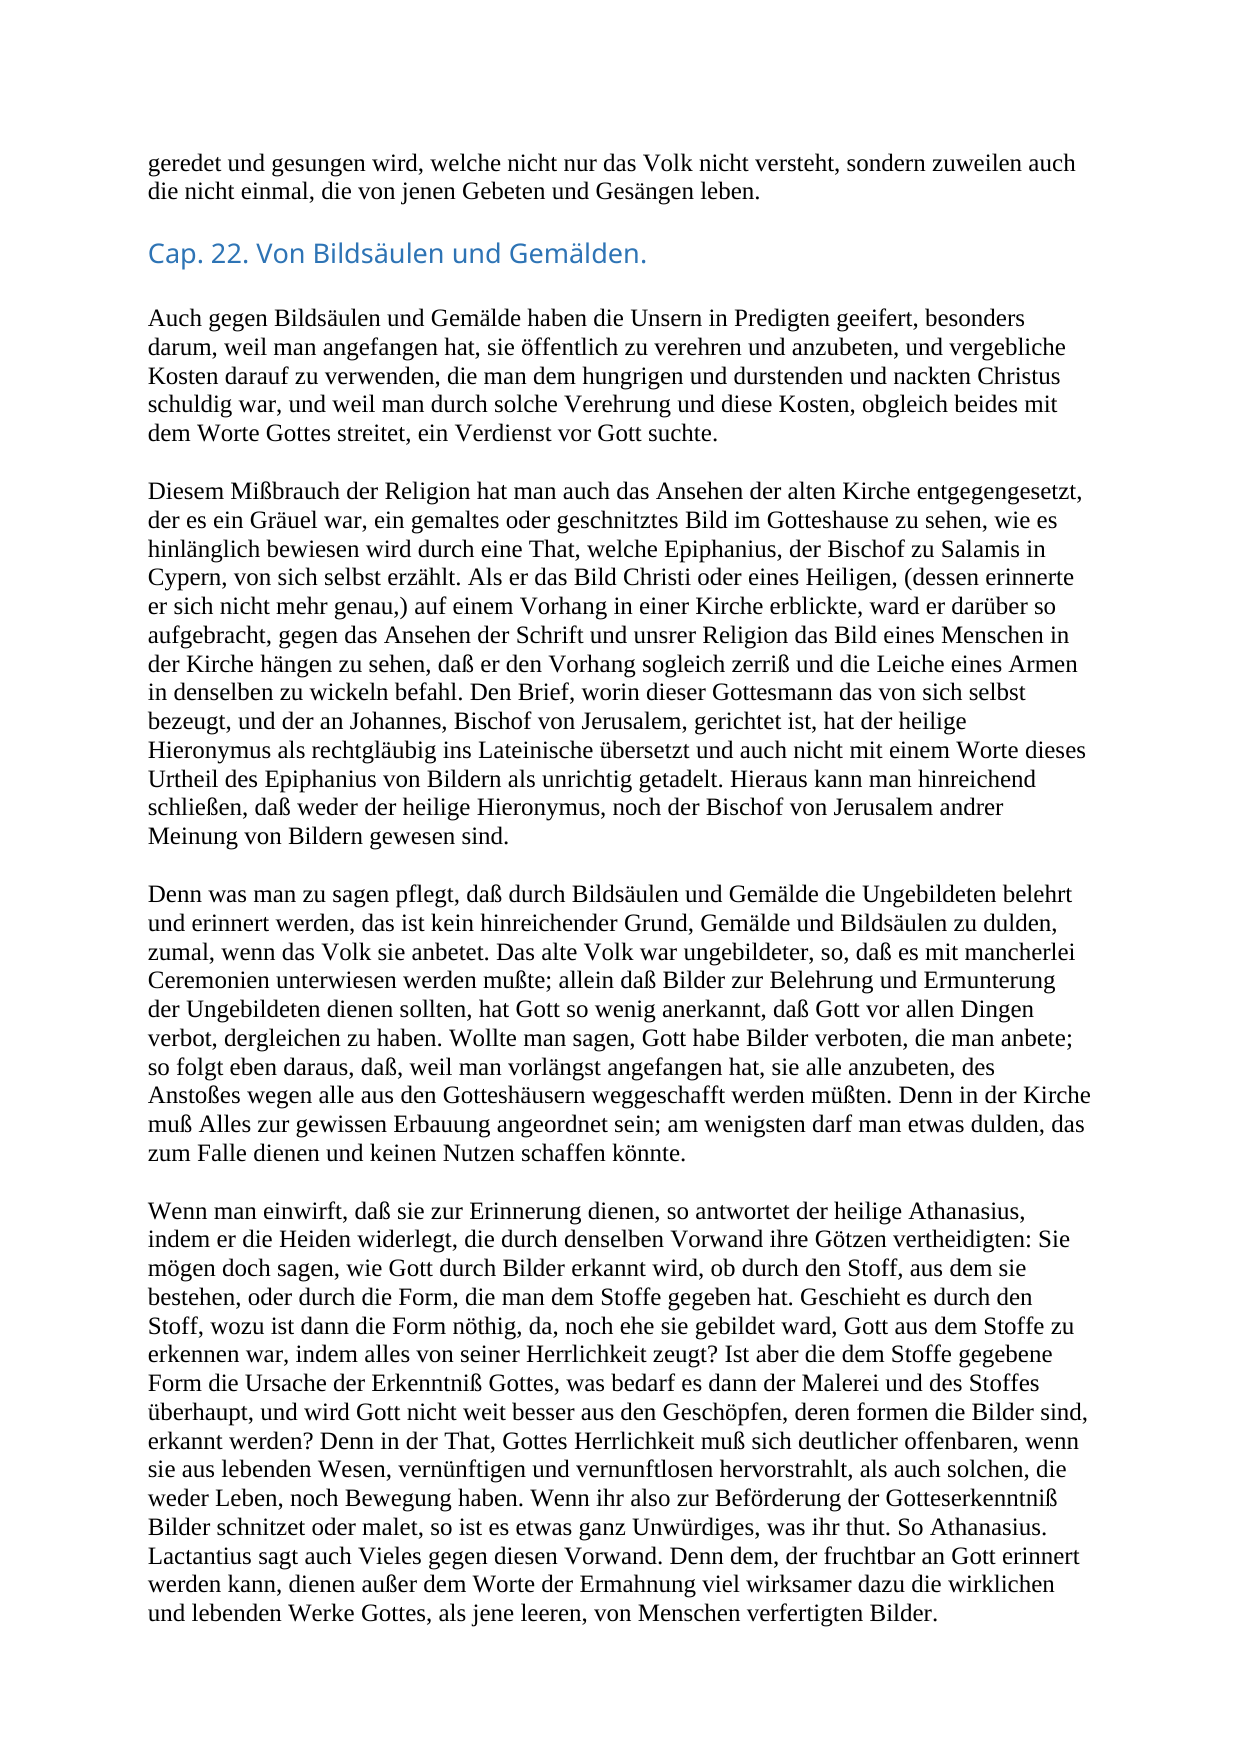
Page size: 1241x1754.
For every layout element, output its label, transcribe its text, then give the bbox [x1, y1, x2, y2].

subtitle Cap. 22. Von Bildsäulen und Gemälden. [148, 234, 1093, 271]
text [148, 148, 1093, 205]
text Denn was man zu sagen pflegt, daß durch Bildsäulen und Gemälde die Ungebildeten belehrt und erinnert werden, das ist kein hinreichender Grund, Gemälde und Bildsäulen zu dulden, zumal, wenn das Volk sie anbetet. Das alte Volk war ungebildeter, so, daß es mit mancherlei Ceremonien unterwiesen werden mußte; allein daß Bilder zur Belehrung und Ermunterung der Ungebildeten dienen sollten, hat Gott so wenig anerkannt, daß Gott vor allen Dingen verbot, dergleichen zu haben. Wollte man sagen, Gott habe Bilder verboten, die man anbete; so folgt eben daraus, daß, weil man vorlängst angefangen hat, sie alle anzubeten, des Anstoßes wegen alle aus den Gotteshäusern weggeschafft werden müßten. Denn in der Kirche muß Alles zur gewissen Erbauung angeordnet sein; am wenigsten darf man etwas dulden, das zum Falle dienen und keinen Nutzen schaffen könnte. [148, 879, 1093, 1167]
text Diesem Mißbrauch der Religion hat man auch das Ansehen der alten Kirche entgegengesetzt, der es ein Gräuel war, ein gemaltes oder geschnitztes Bild im Gotteshause zu sehen, wie es hinlänglich bewiesen wird durch eine That, welche Epiphanius, der Bischof zu Salamis in Cypern, von sich selbst erzählt. Als er das Bild Christi oder eines Heiligen, (dessen erinnerte er sich nicht mehr genau,) auf einem Vorhang in einer Kirche erblickte, ward er darüber so aufgebracht, gegen das Ansehen der Schrift und unsrer Religion das Bild eines Menschen in der Kirche hängen zu sehen, daß er den Vorhang sogleich zerriß und die Leiche eines Armen in denselben zu wickeln befahl. Den Brief, worin dieser Gottesmann das von sich selbst bezeugt, und der an Johannes, Bischof von Jerusalem, gerichtet ist, hat der heilige Hieronymus als rechtgläubig ins Lateinische übersetzt und auch nicht mit einem Worte dieses Urtheil des Epiphanius von Bildern als unrichtig getadelt. Hieraus kann man hinreichend schließen, daß weder der heilige Hieronymus, noch der Bischof von Jerusalem andrer Meinung von Bildern gewesen sind. [148, 476, 1093, 850]
text Wenn man einwirft, daß sie zur Erinnerung dienen, so antwortet der heilige Athanasius, indem er die Heiden widerlegt, die durch denselben Vorwand ihre Götzen vertheidigten: Sie mögen doch sagen, wie Gott durch Bilder erkannt wird, ob durch den Stoff, aus dem sie bestehen, oder durch die Form, die man dem Stoffe gegeben hat. Geschieht es durch den Stoff, wozu ist dann die Form nöthig, da, noch ehe sie gebildet ward, Gott aus dem Stoffe zu erkennen war, indem alles von seiner Herrlichkeit zeugt? Ist aber die dem Stoffe gegebene Form die Ursache der Erkenntniß Gottes, was bedarf es dann der Malerei und des Stoffes überhaupt, und wird Gott nicht weit besser aus den Geschöpfen, deren formen die Bilder sind, erkannt werden? Denn in der That, Gottes Herrlichkeit muß sich deutlicher offenbaren, wenn sie aus lebenden Wesen, vernünftigen und vernunftlosen hervorstrahlt, als auch solchen, die weder Leben, noch Bewegung haben. Wenn ihr also zur Beförderung der Gotteserkenntniß Bilder schnitzet oder malet, so ist es etwas ganz Unwürdiges, was ihr thut. So Athanasius. Lactantius sagt auch Vieles gegen diesen Vorwand. Denn dem, der fruchtbar an Gott erinnert werden kann, dienen außer dem Worte der Ermahnung viel wirksamer dazu die wirklichen und lebenden Werke Gottes, als jene leeren, von Menschen verfertigten Bilder. [148, 1196, 1093, 1627]
text Auch gegen Bildsäulen und Gemälde haben die Unsern in Predigten geeifert, besonders darum, weil man angefangen hat, sie öffentlich zu verehren und anzubeten, und vergebliche Kosten darauf zu verwenden, die man dem hungrigen und durstenden und nackten Christus schuldig war, und weil man durch solche Verehrung und diese Kosten, obgleich beides mit dem Worte Gottes streitet, ein Verdienst vor Gott suchte. [148, 303, 1093, 447]
